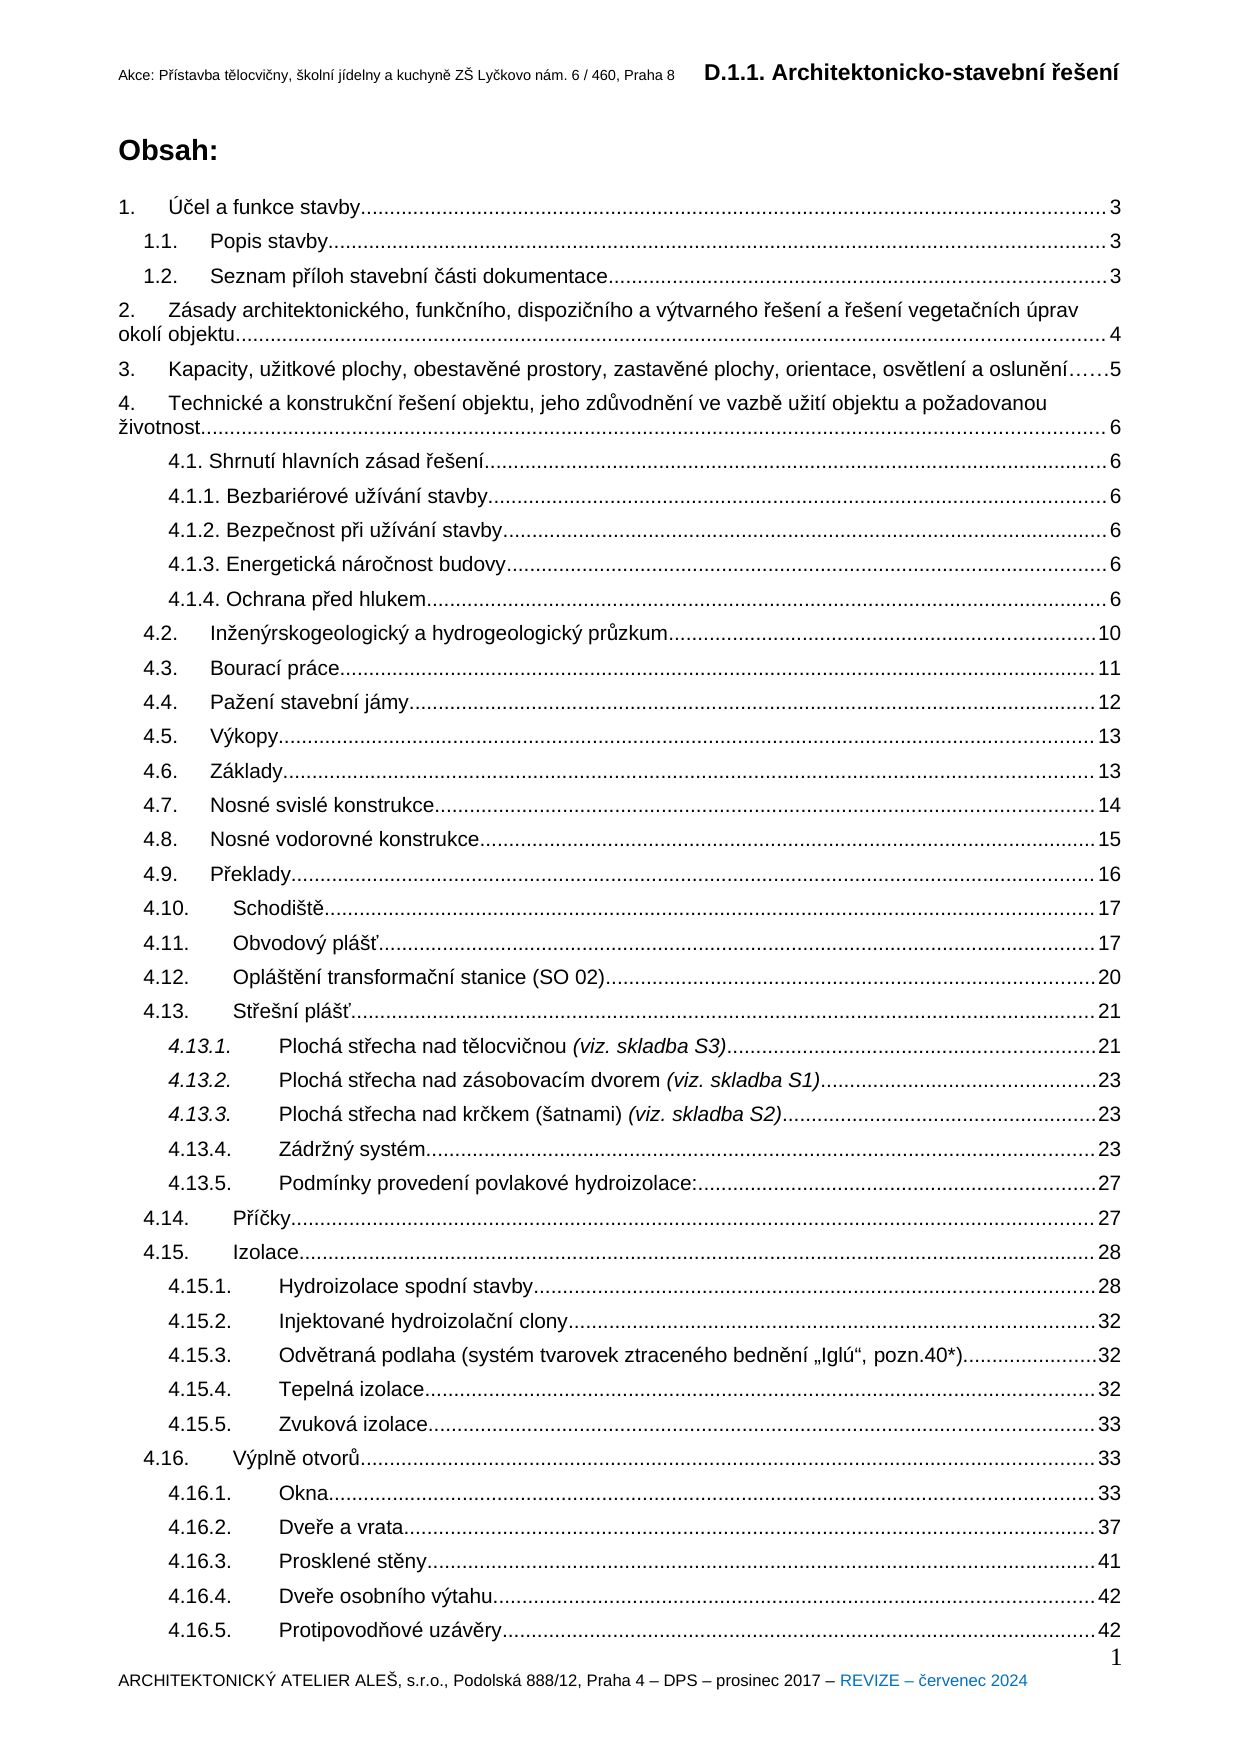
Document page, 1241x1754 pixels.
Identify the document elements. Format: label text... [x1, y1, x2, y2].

text 4.9. Překlady 16 [143, 862, 1122, 886]
text 1.1. Popis stavby 3 [143, 229, 1122, 253]
text 4. Technické a konstrukční řešení objektu, jeho zdůvodnění ve vazbě užití objektu a požadovanou životnost 6 [118, 391, 1122, 439]
text 4.15. Izolace 28 [143, 1240, 1122, 1264]
text 4.13.2. Plochá střecha nad zásobovacím dvorem (viz. skladba S1) 23 [168, 1068, 1122, 1092]
text 4.16.3. Prosklené stěny 41 [168, 1549, 1122, 1573]
text 4.16.5. Protipovodňové uzávěry 42 [168, 1618, 1122, 1642]
text 4.10. Schodiště 17 [143, 896, 1122, 920]
text 4.15.2. Injektované hydroizolační clony 32 [168, 1308, 1122, 1332]
text Obsah: [118, 133, 1122, 167]
text 4.7. Nosné svislé konstrukce 14 [143, 793, 1122, 817]
text 4.16.1. Okna 33 [168, 1480, 1122, 1504]
text 4.16.2. Dveře a vrata 37 [168, 1515, 1122, 1539]
text 4.15.5. Zvuková izolace 33 [168, 1412, 1122, 1436]
text 4.16.4. Dveře osobního výtahu 42 [168, 1583, 1122, 1607]
text 1. Účel a funkce stavby 3 [118, 195, 1122, 219]
text 4.15.1. Hydroizolace spodní stavby 28 [168, 1274, 1122, 1298]
text 4.13.3. Plochá střecha nad krčkem (šatnami) (viz. skladba S2) 23 [168, 1102, 1122, 1126]
text 4.5. Výkopy 13 [143, 724, 1122, 748]
text 4.16. Výplně otvorů 33 [143, 1446, 1122, 1470]
text 4.6. Základy 13 [143, 758, 1122, 782]
text 4.4. Pažení stavební jámy 12 [143, 690, 1122, 714]
text 4.2. Inženýrskogeologický a hydrogeologický průzkum 10 [143, 621, 1122, 645]
text 4.1.2. Bezpečnost při užívání stavby 6 [168, 518, 1122, 542]
text 4.8. Nosné vodorovné konstrukce 15 [143, 827, 1122, 851]
text 4.13. Střešní plášť 21 [143, 999, 1122, 1023]
text 2. Zásady architektonického, funkčního, dispozičního a výtvarného řešení a řešení vegetačních úprav okolí objektu 4 [118, 298, 1122, 346]
text 4.1.3. Energetická náročnost budovy 6 [168, 552, 1122, 576]
text 4.1.4. Ochrana před hlukem 6 [168, 587, 1122, 611]
text 4.15.4. Tepelná izolace 32 [168, 1377, 1122, 1401]
text 1.2. Seznam příloh stavební části dokumentace 3 [143, 264, 1122, 288]
text 4.13.1. Plochá střecha nad tělocvičnou (viz. skladba S3) 21 [168, 1033, 1122, 1057]
text 4.1.1. Bezbariérové užívání stavby 6 [168, 483, 1122, 507]
text 4.14. Příčky 27 [143, 1205, 1122, 1229]
text 4.15.3. Odvětraná podlaha (systém tvarovek ztraceného bednění „Iglú“, pozn.40*) 32 [168, 1343, 1122, 1367]
text 3. Kapacity, užitkové plochy, obestavěné prostory, zastavěné plochy, orientace, osvětlení a oslunění 5 [118, 356, 1122, 380]
text 4.1. Shrnutí hlavních zásad řešení 6 [168, 449, 1122, 473]
text 4.3. Bourací práce 11 [143, 655, 1122, 679]
text 4.13.4. Zádržný systém 23 [168, 1137, 1122, 1161]
text 4.12. Opláštění transformační stanice (SO 02) 20 [143, 965, 1122, 989]
text 4.11. Obvodový plášť 17 [143, 930, 1122, 954]
text 4.13.5. Podmínky provedení povlakové hydroizolace: 27 [168, 1171, 1122, 1195]
